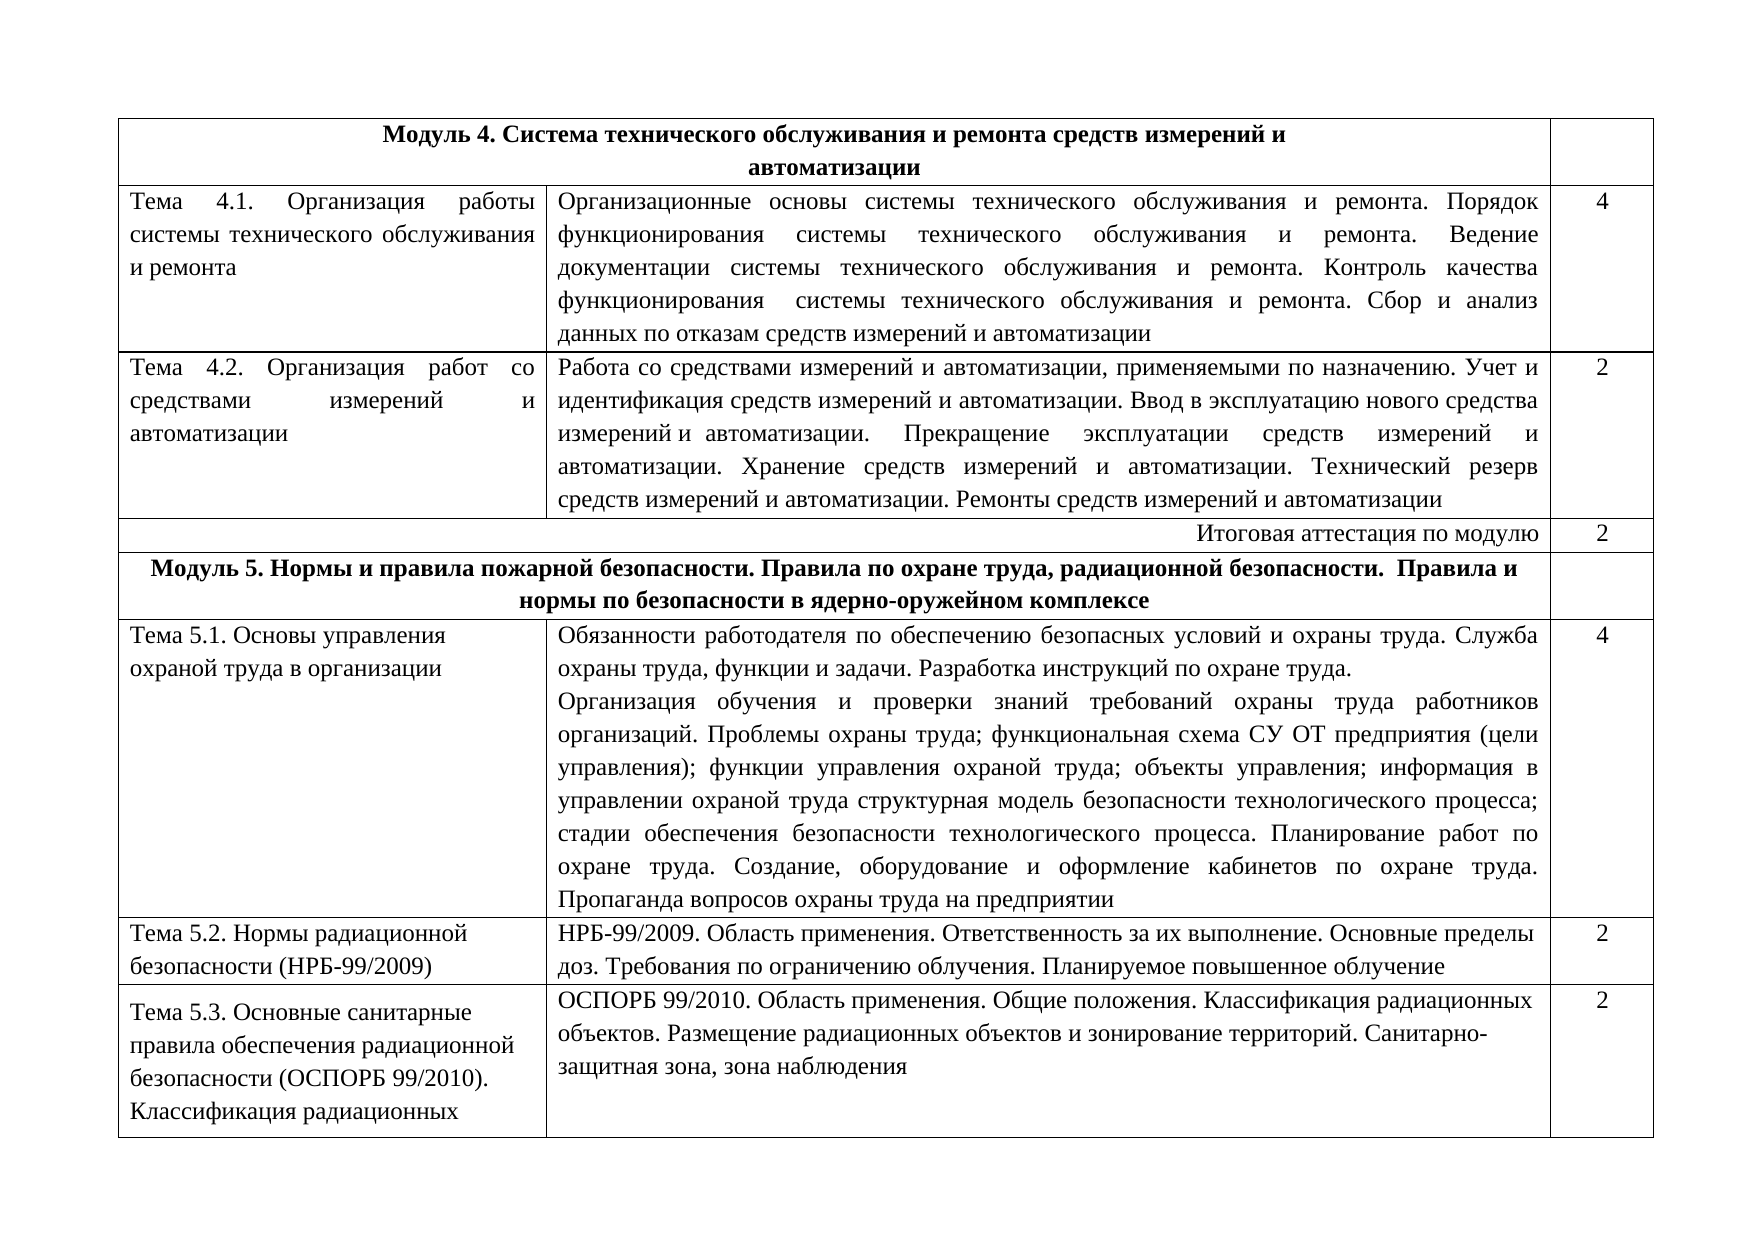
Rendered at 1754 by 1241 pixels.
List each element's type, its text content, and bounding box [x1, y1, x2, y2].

table_cell Модуль 5. Нормы и правила пожарной безопасности. Правила по охране труда, радиационной безопасности. Правила и нормы по безопасности в ядерно-оружейном комплексе [119, 553, 1550, 619]
table_cell Обязанности работодателя по обеспечению безопасных условий и охраны труда. Служба охраны труда, функции и задачи. Разработка инструкций по охране труда. Организация обучения и проверки знаний требований охраны труда работников организаций. Проблемы охраны труда; функциональная схема СУ ОТ предприятия (цели управления); функции управления охраной труда; объекты управления; информация в управлении охраной труда структурная модель безопасности технологического процесса; стадии обеспечения безопасности технологического процесса. Планирование работ по охране труда. Создание, оборудование и оформление кабинетов по охране труда. Пропаганда вопросов охраны труда на предприятии [547, 620, 1550, 917]
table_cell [119, 985, 546, 1137]
table_cell Организационные основы системы технического обслуживания и ремонта. Порядок функционирования системы технического обслуживания и ремонта. Ведение документации системы технического обслуживания и ремонта. Контроль качества функционирования системы технического обслуживания и ремонта. Сбор и анализ данных по отказам средств измерений и автоматизации [547, 186, 1550, 351]
table_cell Модуль 4. Система технического обслуживания и ремонта средств измерений и автоматизации [119, 119, 1550, 185]
table_cell Тема 4.1. Организация работы системы технического обслуживания и ремонта [119, 186, 546, 351]
table_cell Тема 5.2. Нормы радиационной безопасности (НРБ-99/2009) [119, 918, 546, 984]
table_cell Тема 5.1. Основы управления охраной труда в организации [119, 620, 546, 917]
table_cell НРБ-99/2009. Область применения. Ответственность за их выполнение. Основные пределы доз. Требования по ограничению облучения. Планируемое повышенное облучение [547, 918, 1550, 984]
table_cell Работа со средствами измерений и автоматизации, применяемыми по назначению. Учет и идентификация средств измерений и автоматизации. Ввод в эксплуатацию нового средства измерений и автоматизации. Прекращение эксплуатации средств измерений и автоматизации. Хранение средств измерений и автоматизации. Технический резерв средств измерений и автоматизации. Ремонты средств измерений и автоматизации [547, 353, 1550, 517]
table_cell Тема 4.2. Организация работ со средствами измерений и автоматизации [119, 353, 546, 517]
table_cell 2 [1551, 519, 1653, 552]
table_cell 2 [1551, 918, 1653, 984]
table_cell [547, 985, 1550, 1137]
table_cell Итоговая аттестация по модулю [119, 519, 1550, 552]
table_cell [1551, 553, 1653, 619]
table_cell 2 [1551, 353, 1653, 517]
table_cell 4 [1551, 620, 1653, 917]
table_cell 2 [1551, 985, 1653, 1137]
table_cell 4 [1551, 186, 1653, 351]
table_cell [1551, 119, 1653, 185]
